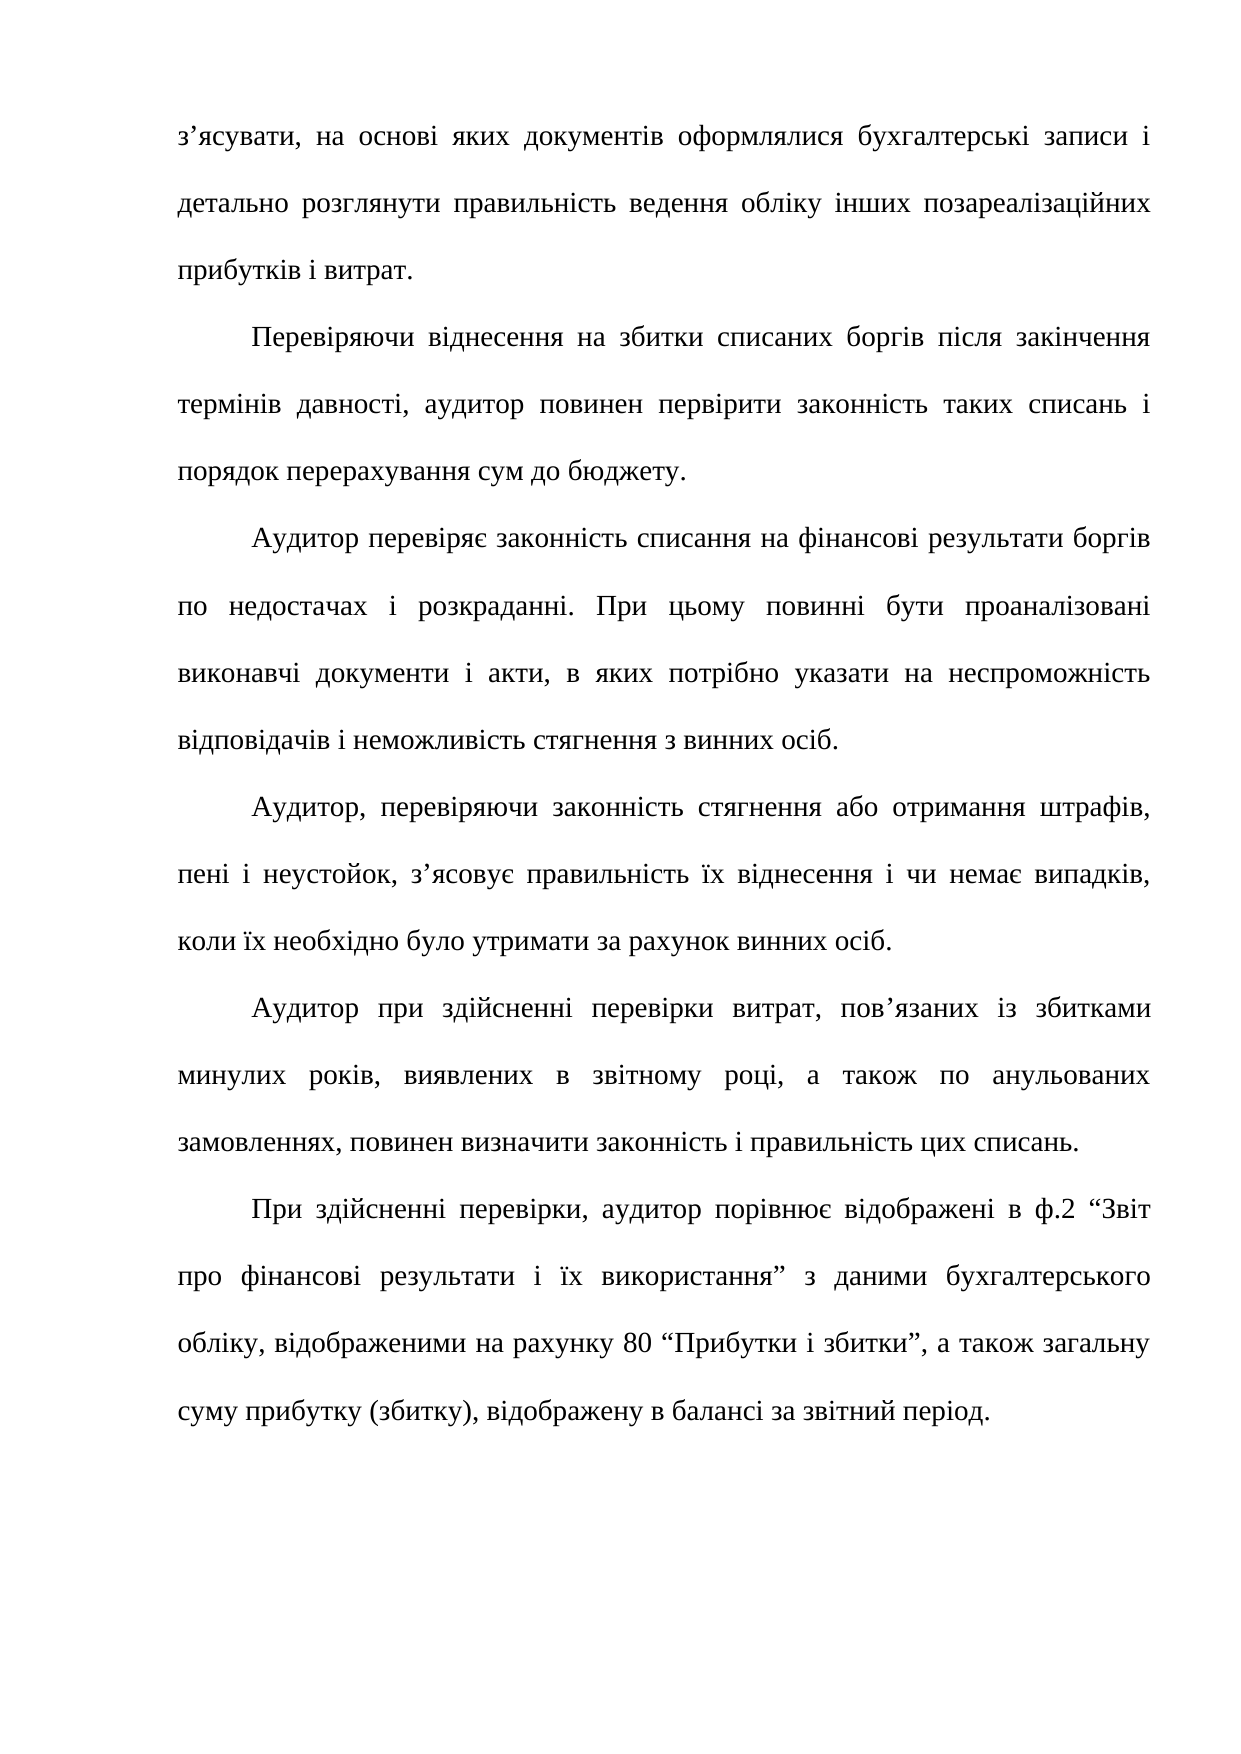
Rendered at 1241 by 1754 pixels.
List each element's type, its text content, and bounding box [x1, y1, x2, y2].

text Аудитор, перевіряючи законність стягнення або отримання штрафів, пені і неустойок, з’ясовує правильність їх віднесення і чи немає випадків, коли їх необхідно було утримати за рахунок винних осіб. [177, 789, 1152, 957]
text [177, 118, 1152, 286]
text Аудитор при здійсненні перевірки витрат, пов’язаних із збитками минулих років, виявлених в звітному році, а також по анульованих замовленнях, повинен визначити законність і правильність цих списань. [177, 990, 1152, 1158]
text Аудитор перевіряє законність списання на фінансові результати боргів по недостачах і розкраданні. При цьому повинні бути проаналізовані виконавчі документи і акти, в яких потрібно указати на неспроможність відповідачів і неможливість стягнення з винних осіб. [177, 521, 1152, 755]
text При здійсненні перевірки, аудитор порівнює відображені в ф.2 “Звіт про фінансові результати і їх використання” з даними бухгалтерського обліку, відображеними на рахунку 80 “Прибутки і збитки”, а також загальну суму прибутку (збитку), відображену в балансі за звітний період. [177, 1191, 1152, 1426]
text Перевіряючи віднесення на збитки списаних боргів після закінчення термінів давності, аудитор повинен первірити законність таких списань і порядок перерахування сум до бюджету. [177, 319, 1152, 487]
